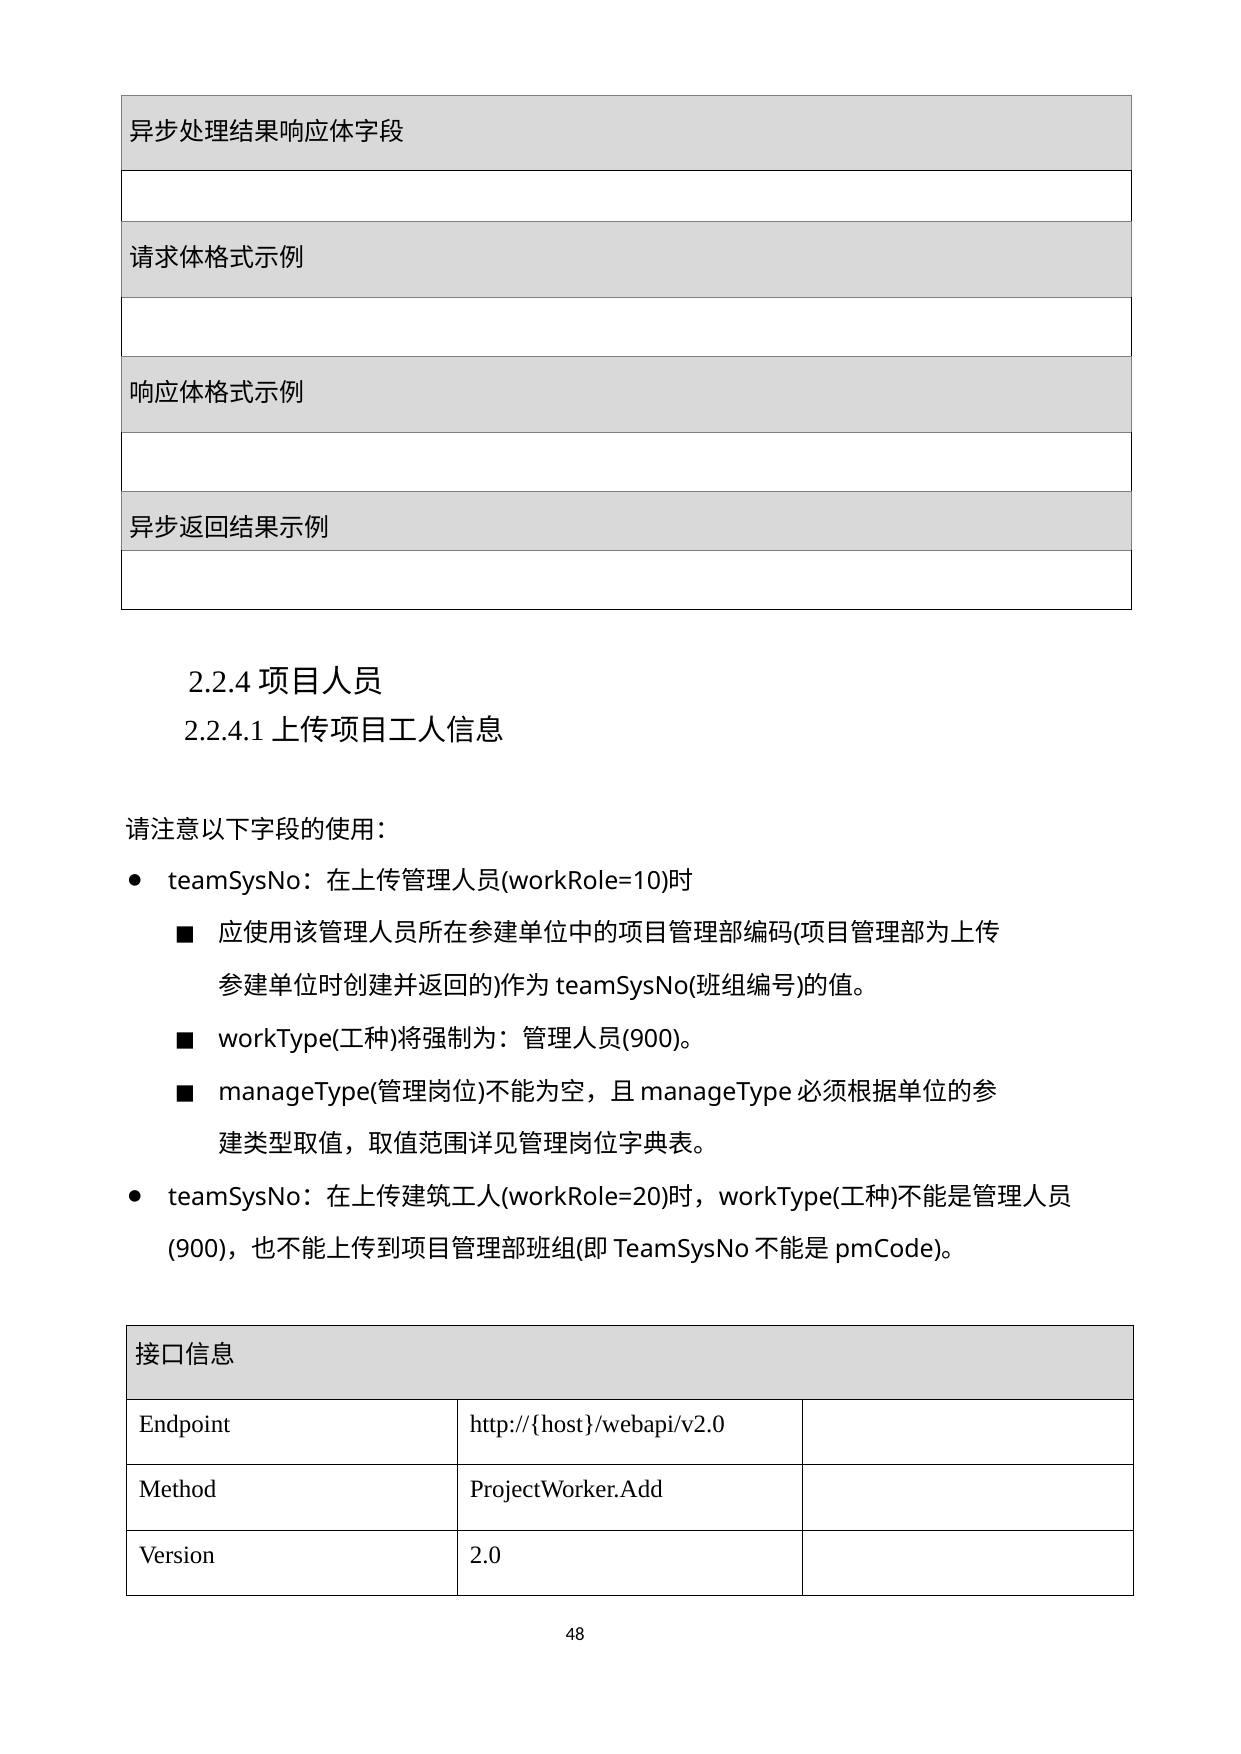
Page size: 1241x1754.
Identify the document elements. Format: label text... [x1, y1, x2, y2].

subtitle 2.2.4.1 上传项目工人信息 [184, 707, 1134, 749]
table_cell [803, 1465, 1133, 1530]
table_cell Method [127, 1465, 457, 1530]
list teamSysNo：在上传建筑工人(workRole=20)时，workType(工种)不能是管理人员(900)，也不能上传到项目管理部班组(即TeamSysNo不能是pmCode)。 [124, 1176, 1134, 1265]
table_cell [803, 1531, 1133, 1595]
table_cell [803, 1400, 1133, 1464]
table_cell 异步返回结果示例 [122, 492, 1131, 550]
table_header 接口信息 [127, 1326, 1133, 1399]
table_cell 2.0 [458, 1531, 802, 1595]
table_cell [122, 171, 1131, 221]
table_cell 响应体格式示例 [122, 357, 1131, 432]
subtitle 2.2.4 项目人员 [188, 657, 1134, 702]
text 请注意以下字段的使用： [126, 809, 1011, 845]
table_cell Endpoint [127, 1400, 457, 1464]
table_cell [122, 298, 1131, 356]
list workType(工种)将强制为：管理人员(900)。 [174, 1018, 1011, 1054]
table_cell 请求体格式示例 [122, 222, 1131, 297]
list manageType(管理岗位)不能为空，且manageType必须根据单位的参建类型取值，取值范围详见管理岗位字典表。 [174, 1071, 1011, 1160]
table_cell ProjectWorker.Add [458, 1465, 802, 1530]
list teamSysNo：在上传管理人员(workRole=10)时 [124, 860, 1134, 897]
table_cell Version [127, 1531, 457, 1595]
table_cell http://{host}/webapi/v2.0 [458, 1400, 802, 1464]
table_cell 异步处理结果响应体字段 [122, 96, 1131, 170]
table_cell [122, 551, 1131, 609]
table_cell [122, 433, 1131, 491]
list 应使用该管理人员所在参建单位中的项目管理部编码(项目管理部为上传参建单位时创建并返回的)作为teamSysNo(班组编号)的值。 [174, 913, 1011, 1002]
